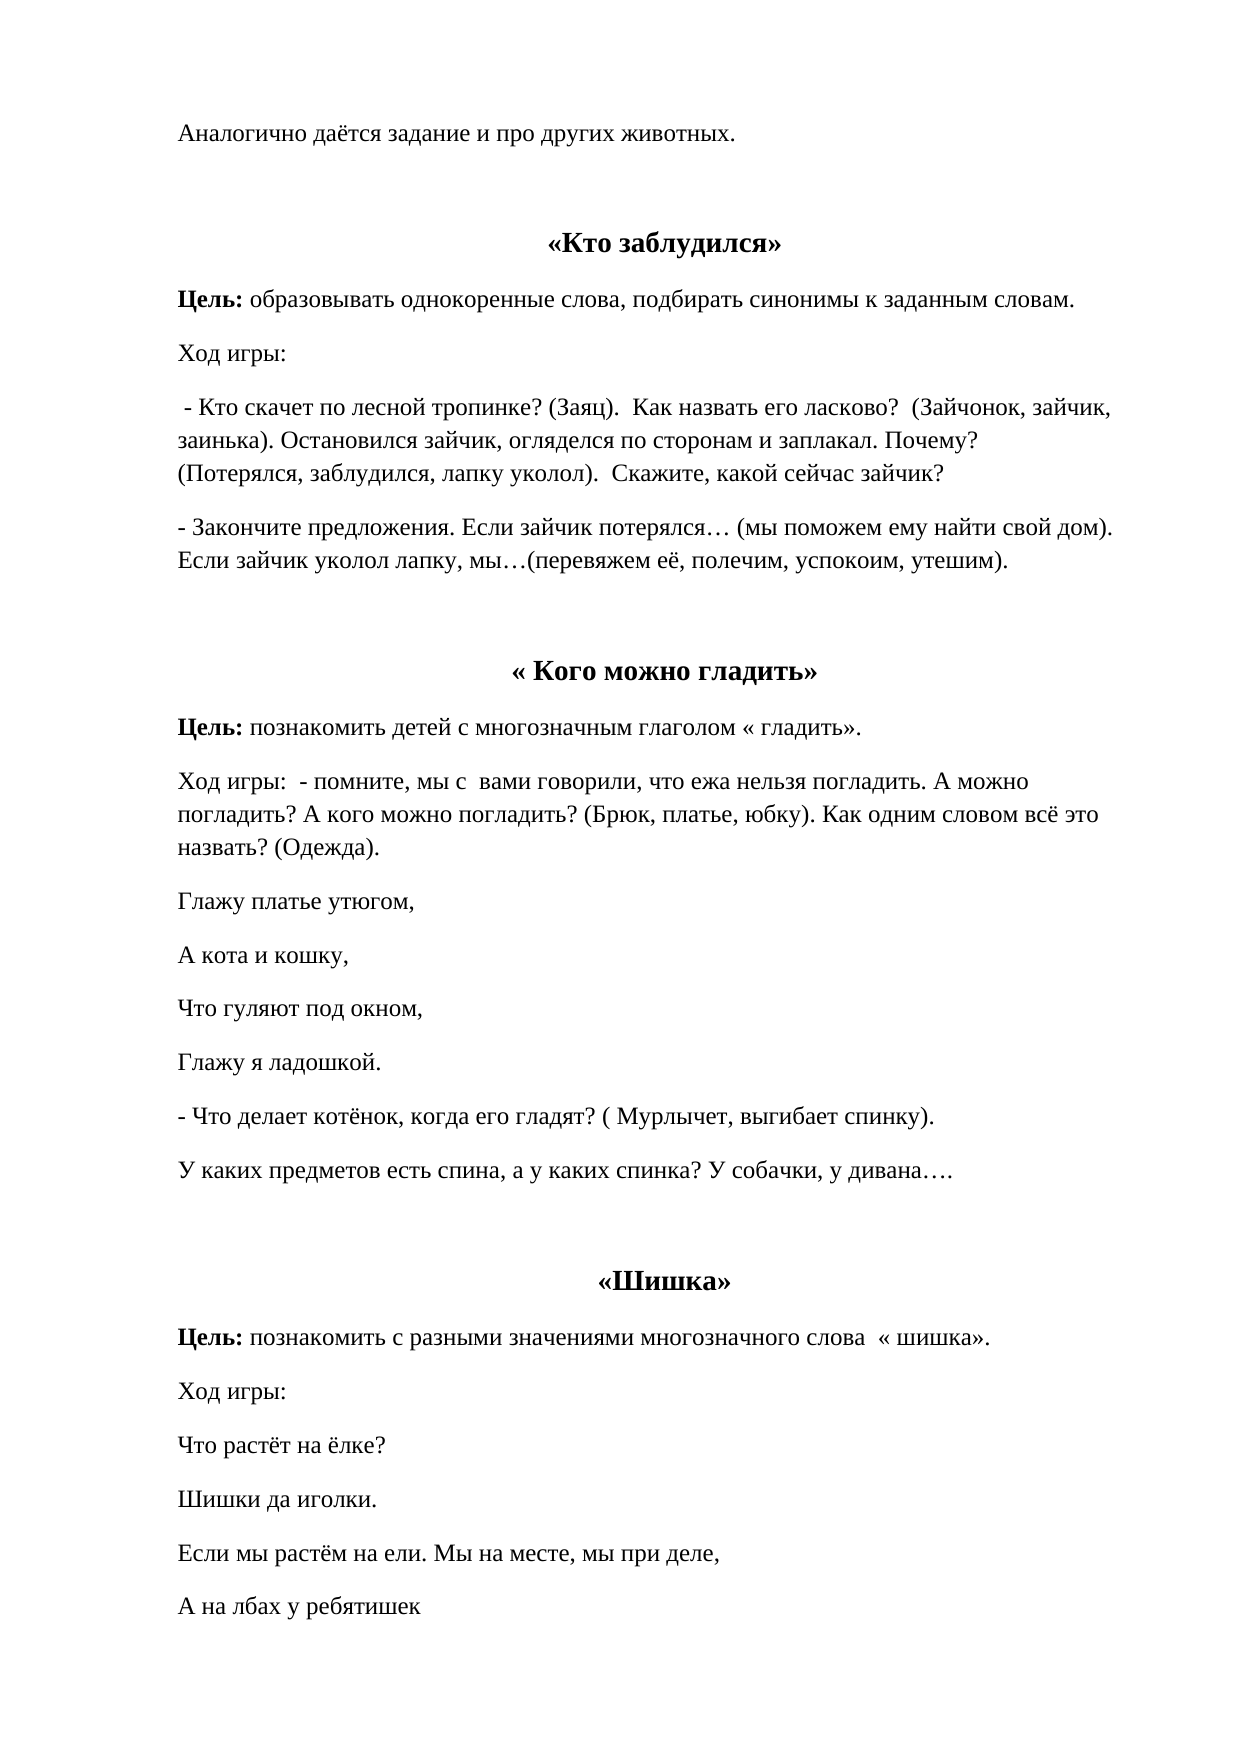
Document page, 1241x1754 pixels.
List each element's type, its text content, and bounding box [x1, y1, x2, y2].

text «Кто заблудился» [177, 225, 1152, 258]
text Глажу платье утюгом, [177, 886, 1152, 914]
text А на лбах у ребятишек [177, 1591, 1152, 1620]
text Глажу я ладошкой. [177, 1047, 1152, 1076]
text Цель: познакомить с разными значениями многозначного слова « шишка». [177, 1322, 1152, 1351]
text - Что делает котёнок, когда его гладят? ( Мурлычет, выгибает спинку). [177, 1101, 1152, 1130]
text Цель: образовывать однокоренные слова, подбирать синонимы к заданным словам. [177, 284, 1152, 313]
text Что гуляют под окном, [177, 993, 1152, 1022]
text Цель: познакомить детей с многозначным глаголом « гладить». [177, 712, 1152, 741]
text «Шишка» [177, 1263, 1152, 1296]
text У каких предметов есть спина, а у каких спинка? У собачки, у дивана…. [177, 1155, 1152, 1184]
text Шишки да иголки. [177, 1484, 1152, 1512]
text Что растёт на ёлке? [177, 1430, 1152, 1459]
text - Кто скачет по лесной тропинке? (Заяц). Как назвать его ласково? (Зайчонок, зайчик, заинька). Остановился зайчик, огляделся по сторонам и заплакал. Почему? (Потерялся, заблудился, лапку уколол). Скажите, какой сейчас зайчик? [177, 392, 1152, 487]
text « Кого можно гладить» [177, 653, 1152, 686]
text А кота и кошку, [177, 940, 1152, 968]
text Если мы растём на ели. Мы на месте, мы при деле, [177, 1538, 1152, 1566]
text - Закончите предложения. Если зайчик потерялся… (мы поможем ему найти свой дом). Если зайчик уколол лапку, мы…(перевяжем её, полечим, успокоим, утешим). [177, 512, 1152, 574]
text Аналогично даётся задание и про других животных. [177, 118, 1152, 147]
text Ход игры: [177, 1376, 1152, 1405]
text Ход игры: - помните, мы с вами говорили, что ежа нельзя погладить. А можно погладить? А кого можно погладить? (Брюк, платье, юбку). Как одним словом всё это назвать? (Одежда). [177, 766, 1152, 861]
text Ход игры: [177, 338, 1152, 367]
